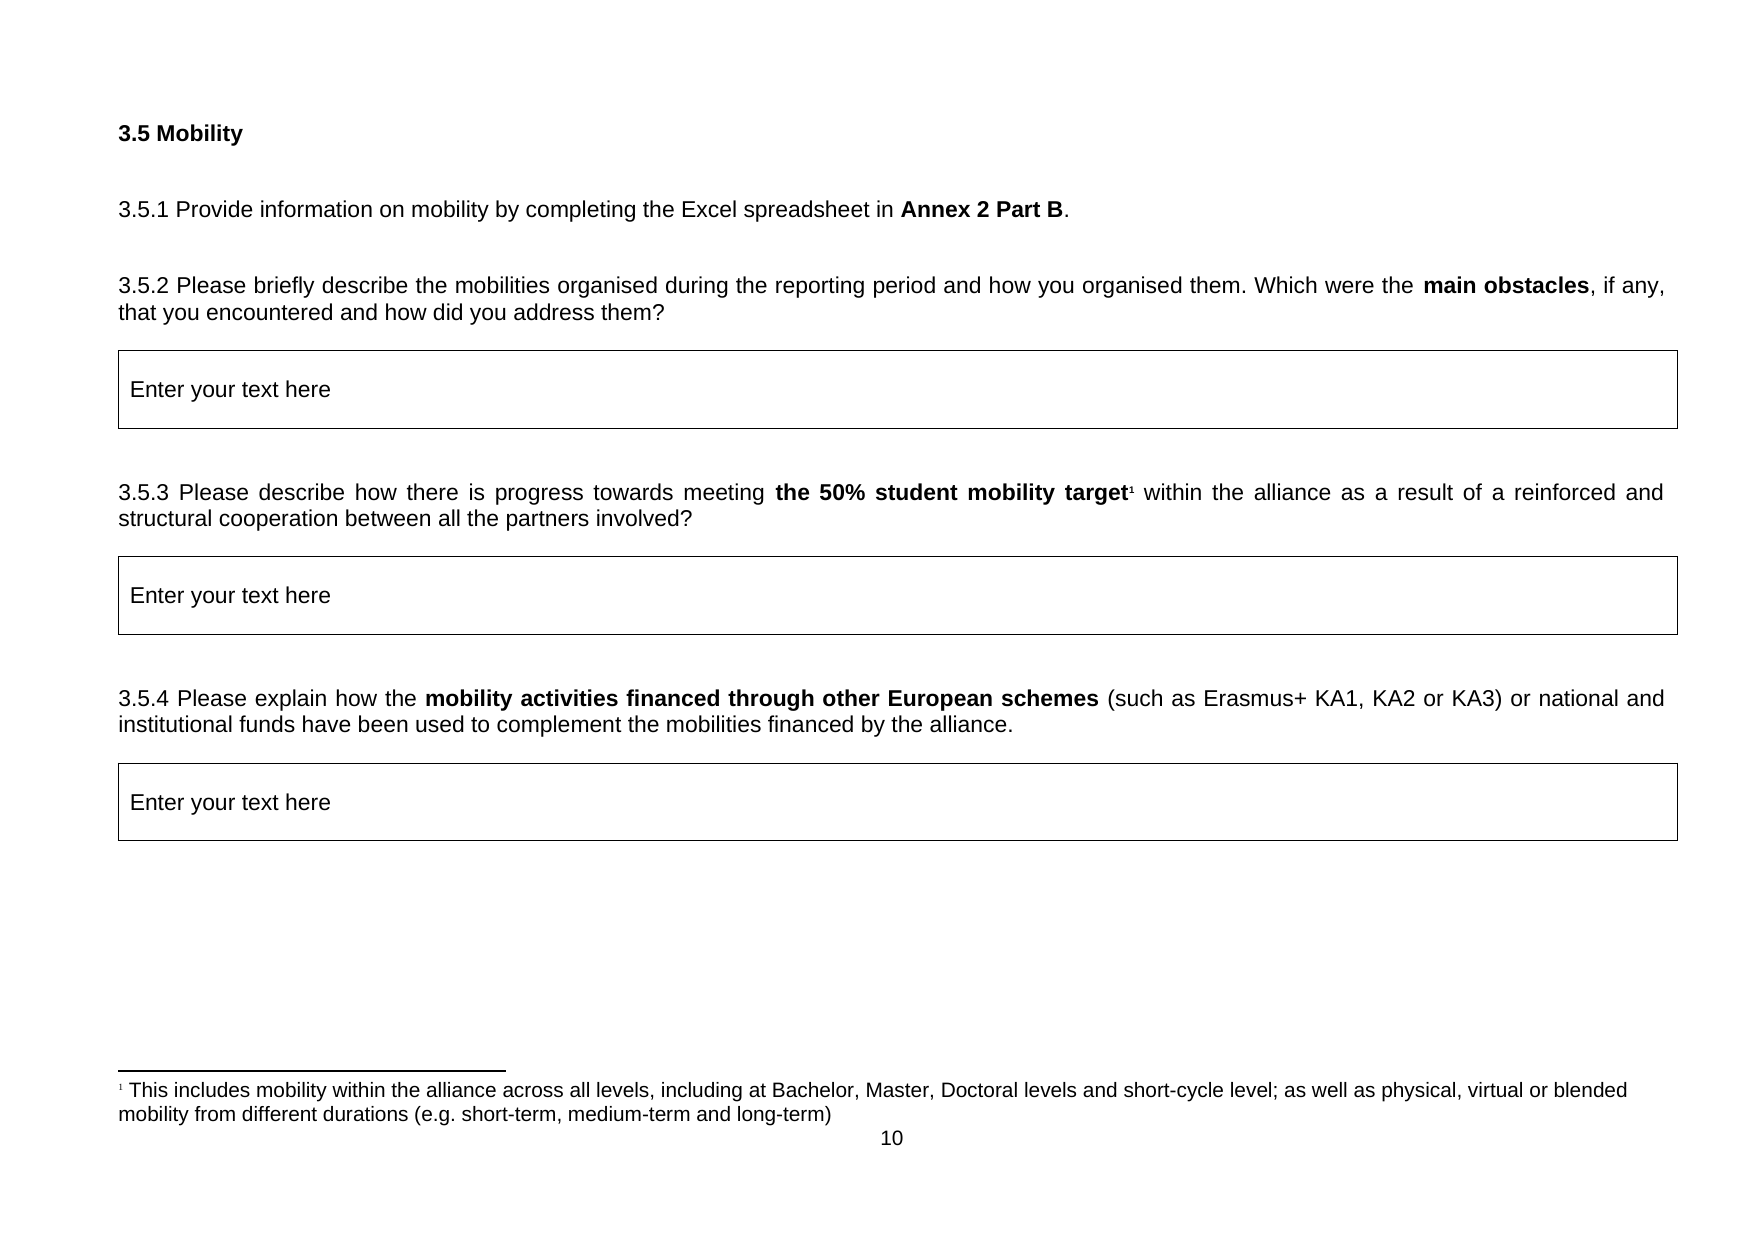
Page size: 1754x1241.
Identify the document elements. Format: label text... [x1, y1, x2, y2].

text 3.5.4 Please explain how the mobility activities financed through other European schemes (such as Erasmus+ KA1, KA2 or KA3) or national and institutional funds have been used to complement the mobilities financed by the alliance. [118, 685, 1665, 737]
text 3.5.1 Provide information on mobility by completing the Excel spreadsheet in Annex 2 Part B. [118, 196, 1665, 222]
table_header Enter your text here [119, 764, 1677, 840]
text 3.5.3 Please describe how there is progress towards meeting the 50% student mobility target within the alliance as a result of a reinforced and structural cooperation between all the partners involved? [118, 478, 1665, 531]
text 3.5 Mobility [118, 120, 1665, 146]
text 3.5.2 Please briefly describe the mobilities organised during the reporting period and how you organised them. Which were the main obstacles, if any, that you encountered and how did you address them? [118, 272, 1665, 325]
table_header Enter your text here [119, 557, 1677, 634]
table_header Enter your text here [119, 351, 1677, 427]
